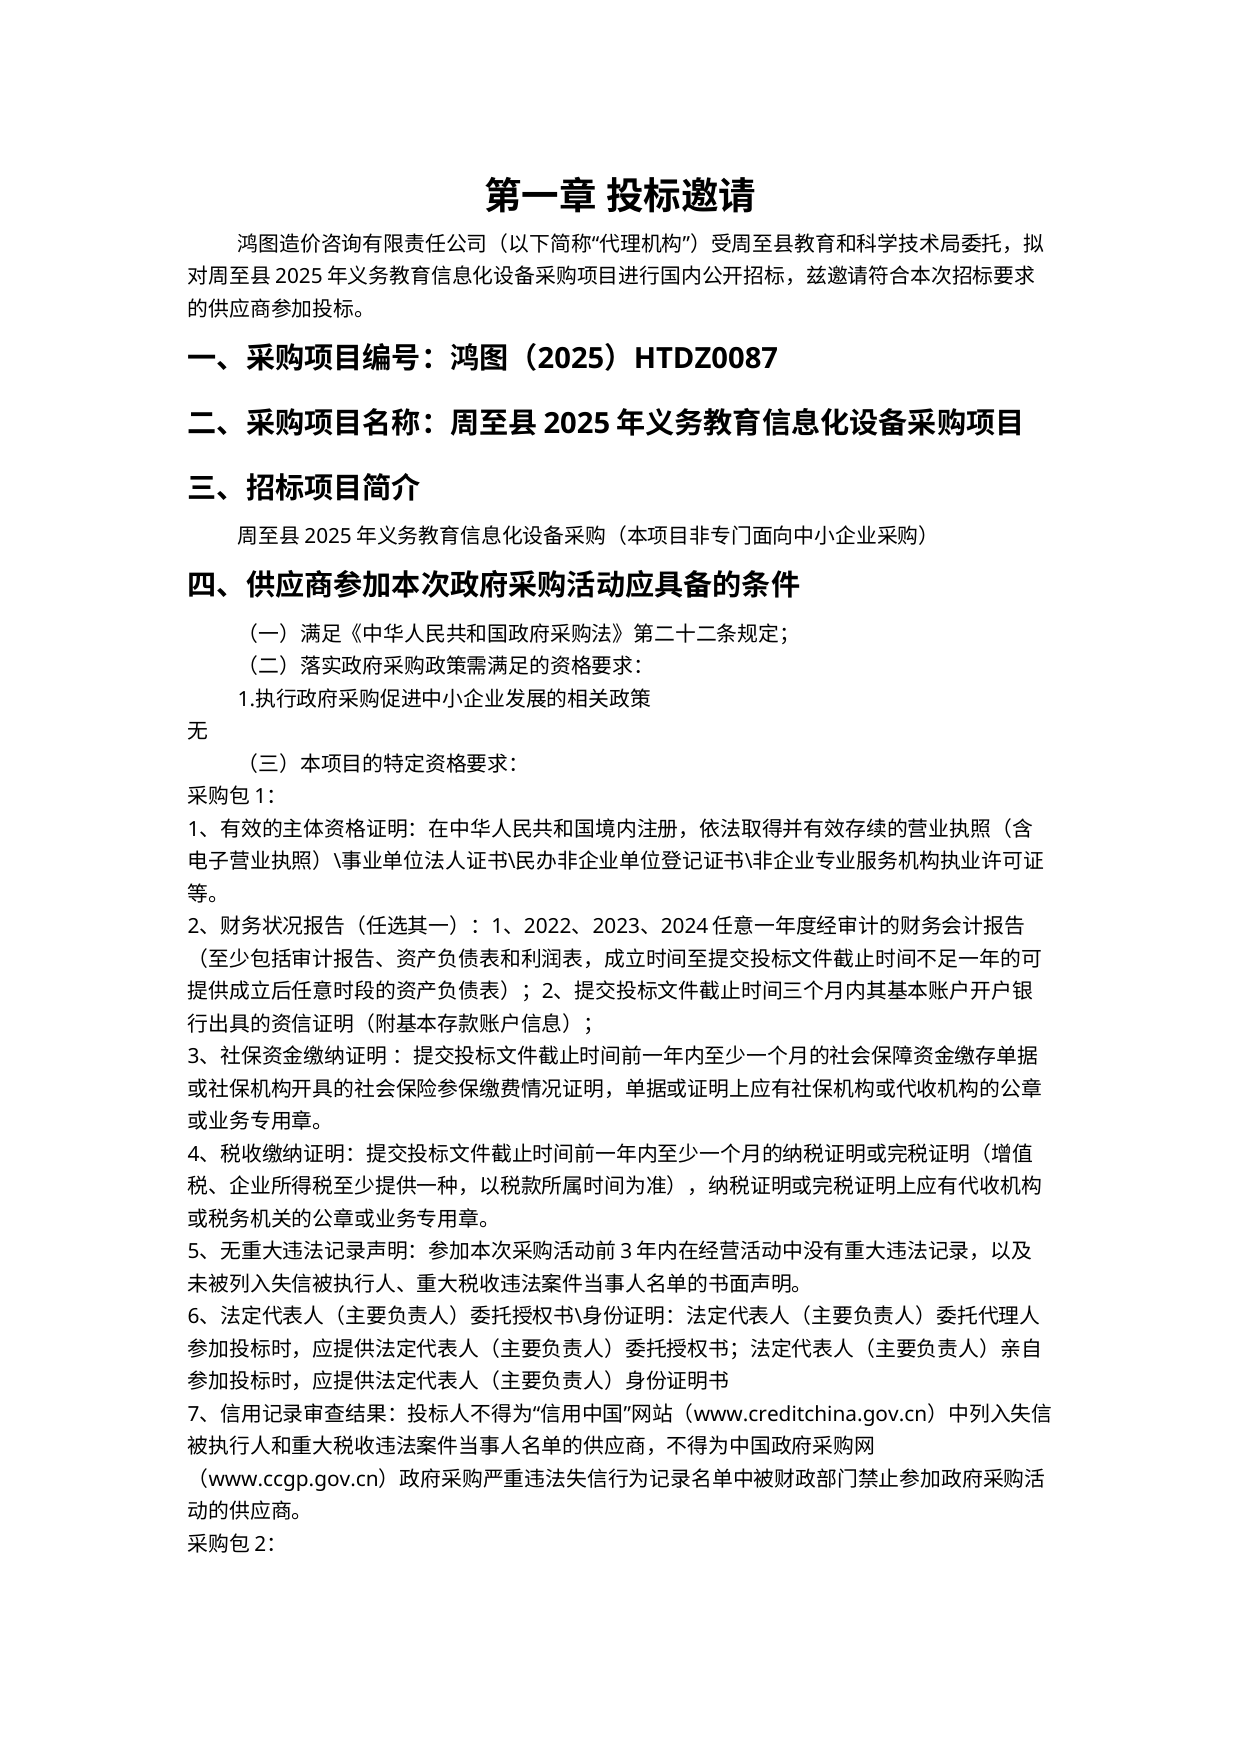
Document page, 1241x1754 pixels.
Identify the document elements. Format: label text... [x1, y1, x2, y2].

text 采购包2： [187, 1527, 1053, 1559]
text 4、税收缴纳证明：提交投标文件截止时间前一年内至少一个月的纳税证明或完税证明（增值税、企业所得税至少提供一种，以税款所属时间为准），纳税证明或完税证明上应有代收机构或税务机关的公章或业务专用章。 [187, 1137, 1053, 1234]
text 1、有效的主体资格证明：在中华人民共和国境内注册，依法取得并有效存续的营业执照（含电子营业执照）\事业单位法人证书\民办非企业单位登记证书\非企业专业服务机构执业许可证等。 [187, 812, 1053, 909]
text 周至县2025年义务教育信息化设备采购（本项目非专门面向中小企业采购） [187, 519, 1053, 552]
text 一、采购项目编号：鸿图（2025）HTDZ0087 [187, 324, 1053, 389]
text （二）落实政府采购政策需满足的资格要求： [187, 649, 1053, 682]
text 无 [187, 714, 1053, 747]
text 采购包1： [187, 779, 1053, 812]
text 鸿图造价咨询有限责任公司（以下简称“代理机构”）受周至县教育和科学技术局委托，拟对周至县2025年义务教育信息化设备采购项目进行国内公开招标，兹邀请符合本次招标要求的供应商参加投标。 [187, 227, 1053, 324]
text 二、采购项目名称：周至县2025年义务教育信息化设备采购项目 [187, 389, 1053, 454]
text （一）满足《中华人民共和国政府采购法》第二十二条规定； [187, 617, 1053, 649]
text 第一章 投标邀请 [187, 162, 1053, 227]
text 3、社保资金缴纳证明 ：提交投标文件截止时间前一年内至少一个月的社会保障资金缴存单据或社保机构开具的社会保险参保缴费情况证明，单据或证明上应有社保机构或代收机构的公章或业务专用章。 [187, 1039, 1053, 1137]
text 四、供应商参加本次政府采购活动应具备的条件 [187, 552, 1053, 617]
text 2、财务状况报告（任选其一）：1、2022、2023、2024任意一年度经审计的财务会计报告（至少包括审计报告、资产负债表和利润表，成立时间至提交投标文件截止时间不足一年的可提供成立后任意时段的资产负债表）；2、提交投标文件截止时间三个月内其基本账户开户银行出具的资信证明（附基本存款账户信息）； [187, 909, 1053, 1039]
text 1.执行政府采购促进中小企业发展的相关政策 [187, 682, 1053, 714]
text 5、无重大违法记录声明：参加本次采购活动前3年内在经营活动中没有重大违法记录，以及未被列入失信被执行人、重大税收违法案件当事人名单的书面声明。 [187, 1234, 1053, 1299]
text 6、法定代表人（主要负责人）委托授权书\身份证明：法定代表人（主要负责人）委托代理人参加投标时，应提供法定代表人（主要负责人）委托授权书；法定代表人（主要负责人）亲自参加投标时，应提供法定代表人（主要负责人）身份证明书 [187, 1299, 1053, 1397]
text 7、信用记录审查结果：投标人不得为“信用中国”网站（www.creditchina.gov.cn）中列入失信被执行人和重大税收违法案件当事人名单的供应商，不得为中国政府采购网（www.ccgp.gov.cn）政府采购严重违法失信行为记录名单中被财政部门禁止参加政府采购活动的供应商。 [187, 1397, 1053, 1527]
text （三）本项目的特定资格要求： [187, 747, 1053, 779]
text 三、招标项目简介 [187, 454, 1053, 519]
